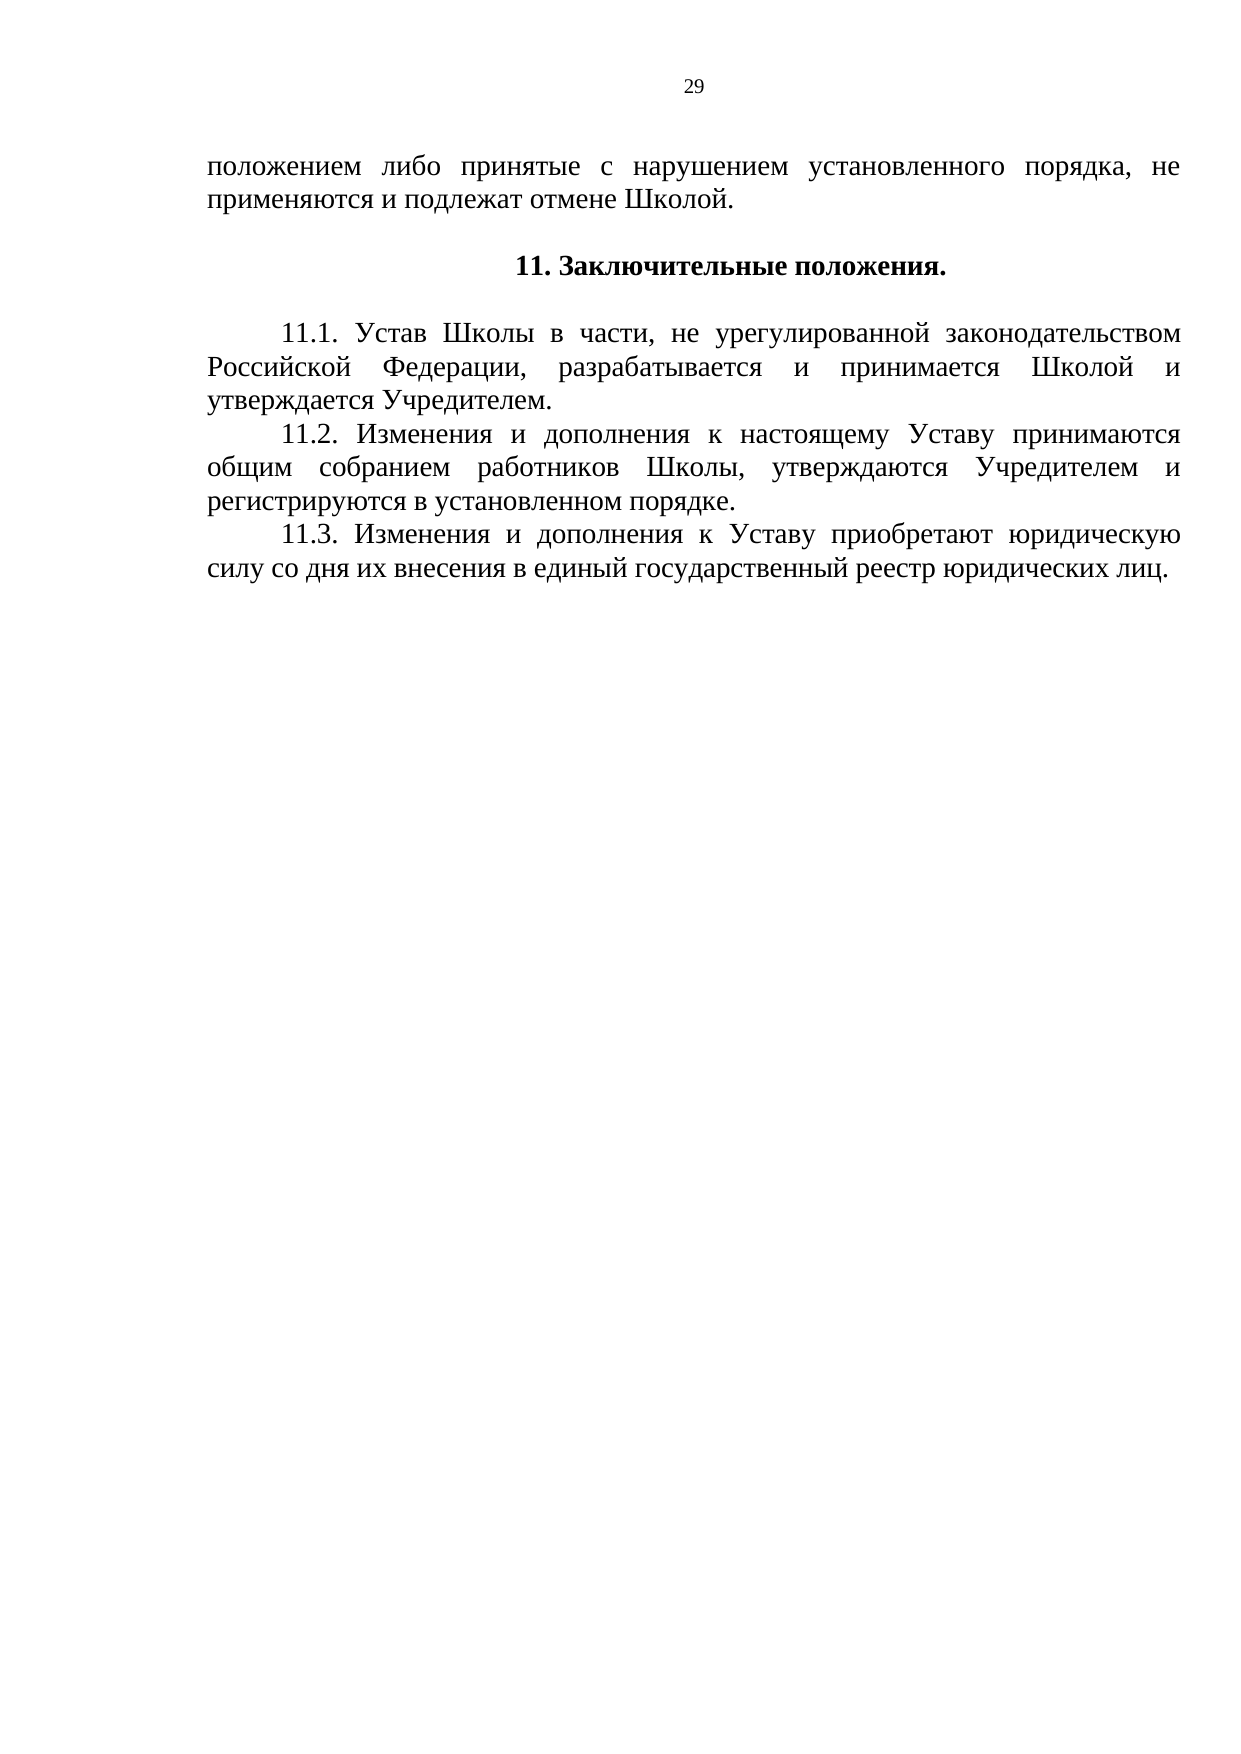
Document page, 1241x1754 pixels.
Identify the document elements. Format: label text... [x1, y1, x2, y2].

text 11.3. Изменения и дополнения к Уставу приобретают юридическую силу со дня их внесения в единый государственный реестр юридических лиц. [207, 517, 1181, 584]
text 11.2. Изменения и дополнения к настоящему Уставу принимаются общим собранием работников Школы, утверждаются Учредителем и регистрируются в установленном порядке. [207, 416, 1181, 517]
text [207, 148, 1181, 215]
text 11.1. Устав Школы в части, не урегулированной законодательством Российской Федерации, разрабатывается и принимается Школой и утверждается Учредителем. [207, 315, 1181, 416]
text 11. Заключительные положения. [207, 248, 1181, 282]
